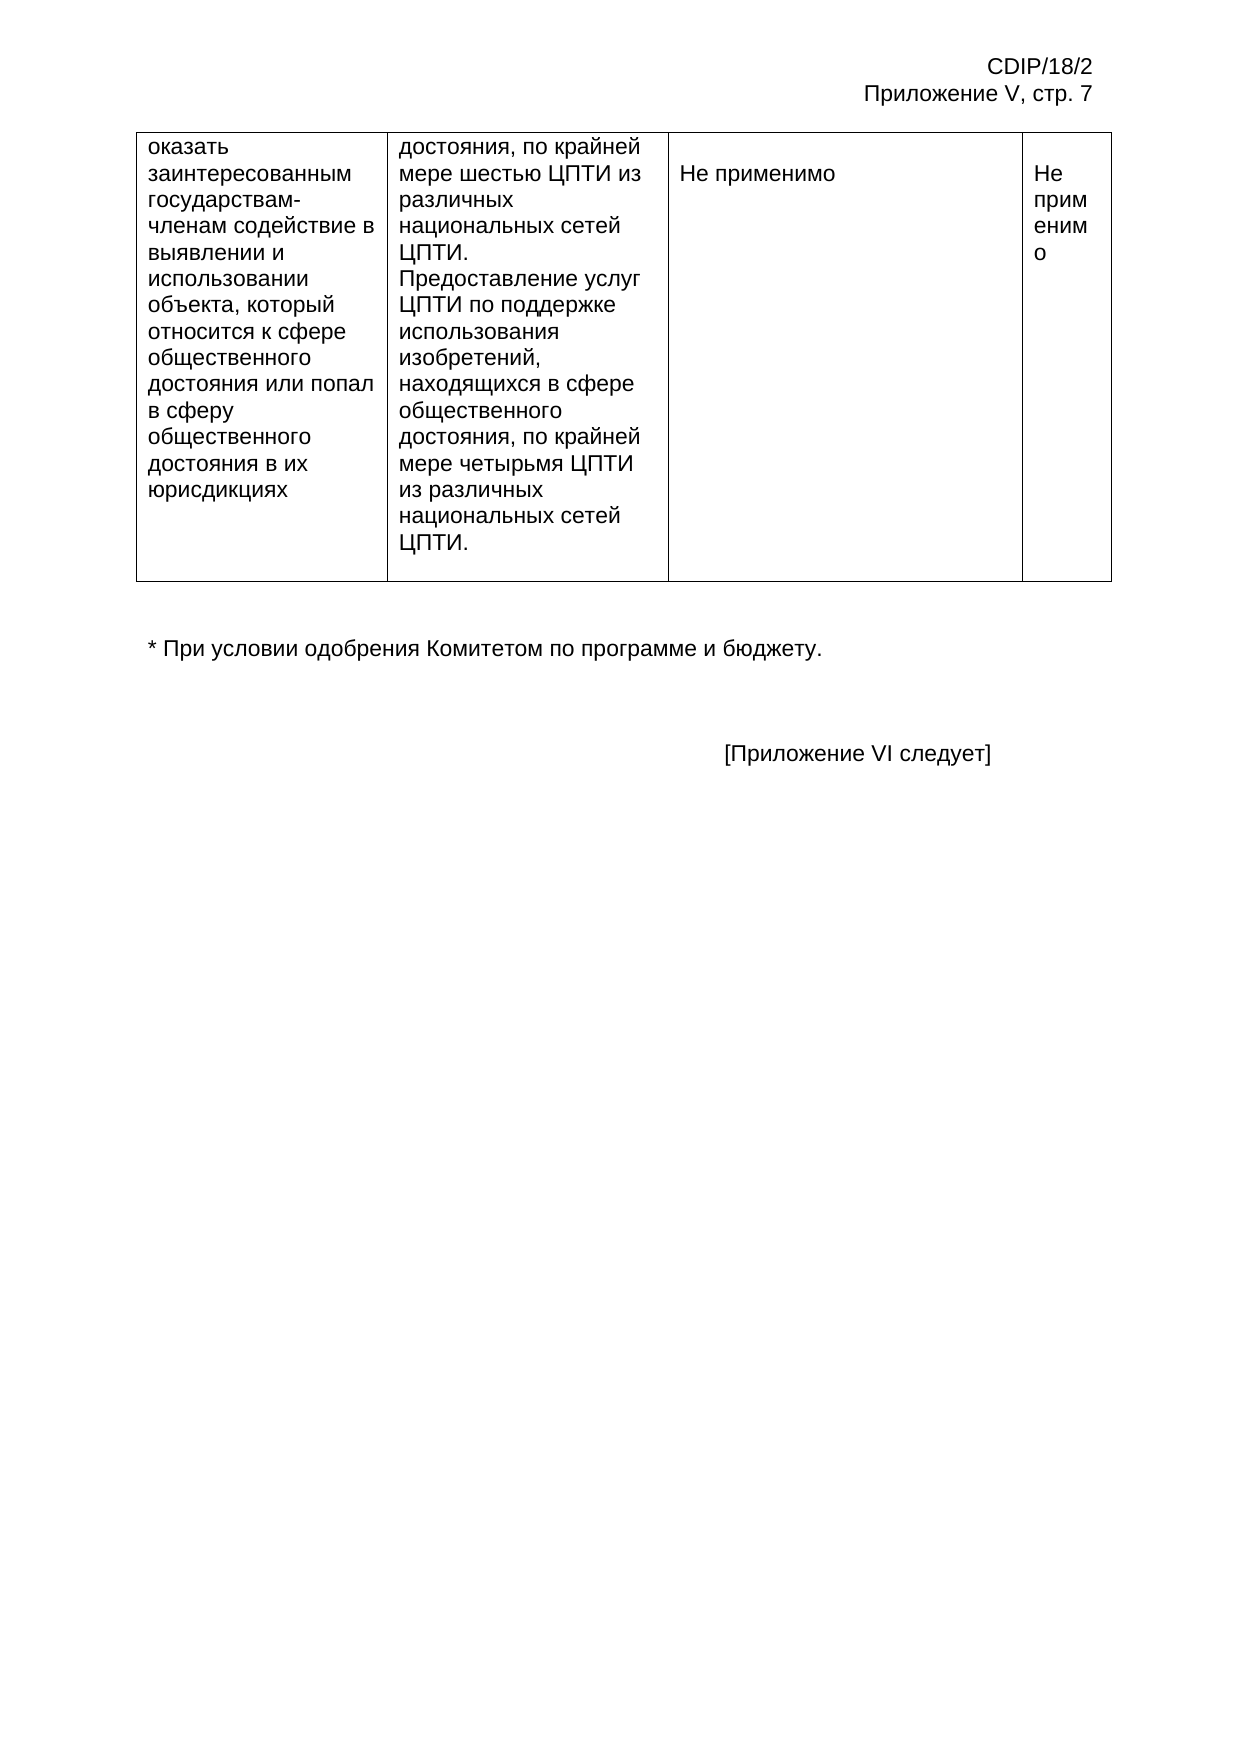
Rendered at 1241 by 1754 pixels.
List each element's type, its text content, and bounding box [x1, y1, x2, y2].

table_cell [388, 133, 668, 581]
text * При условии одобрения Комитетом по программе и бюджету. [148, 635, 1092, 661]
table_cell Не применимо [669, 133, 1022, 581]
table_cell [137, 133, 387, 581]
text [Приложение VI следует] [724, 740, 1092, 767]
table_cell Не применимо [1023, 133, 1111, 581]
